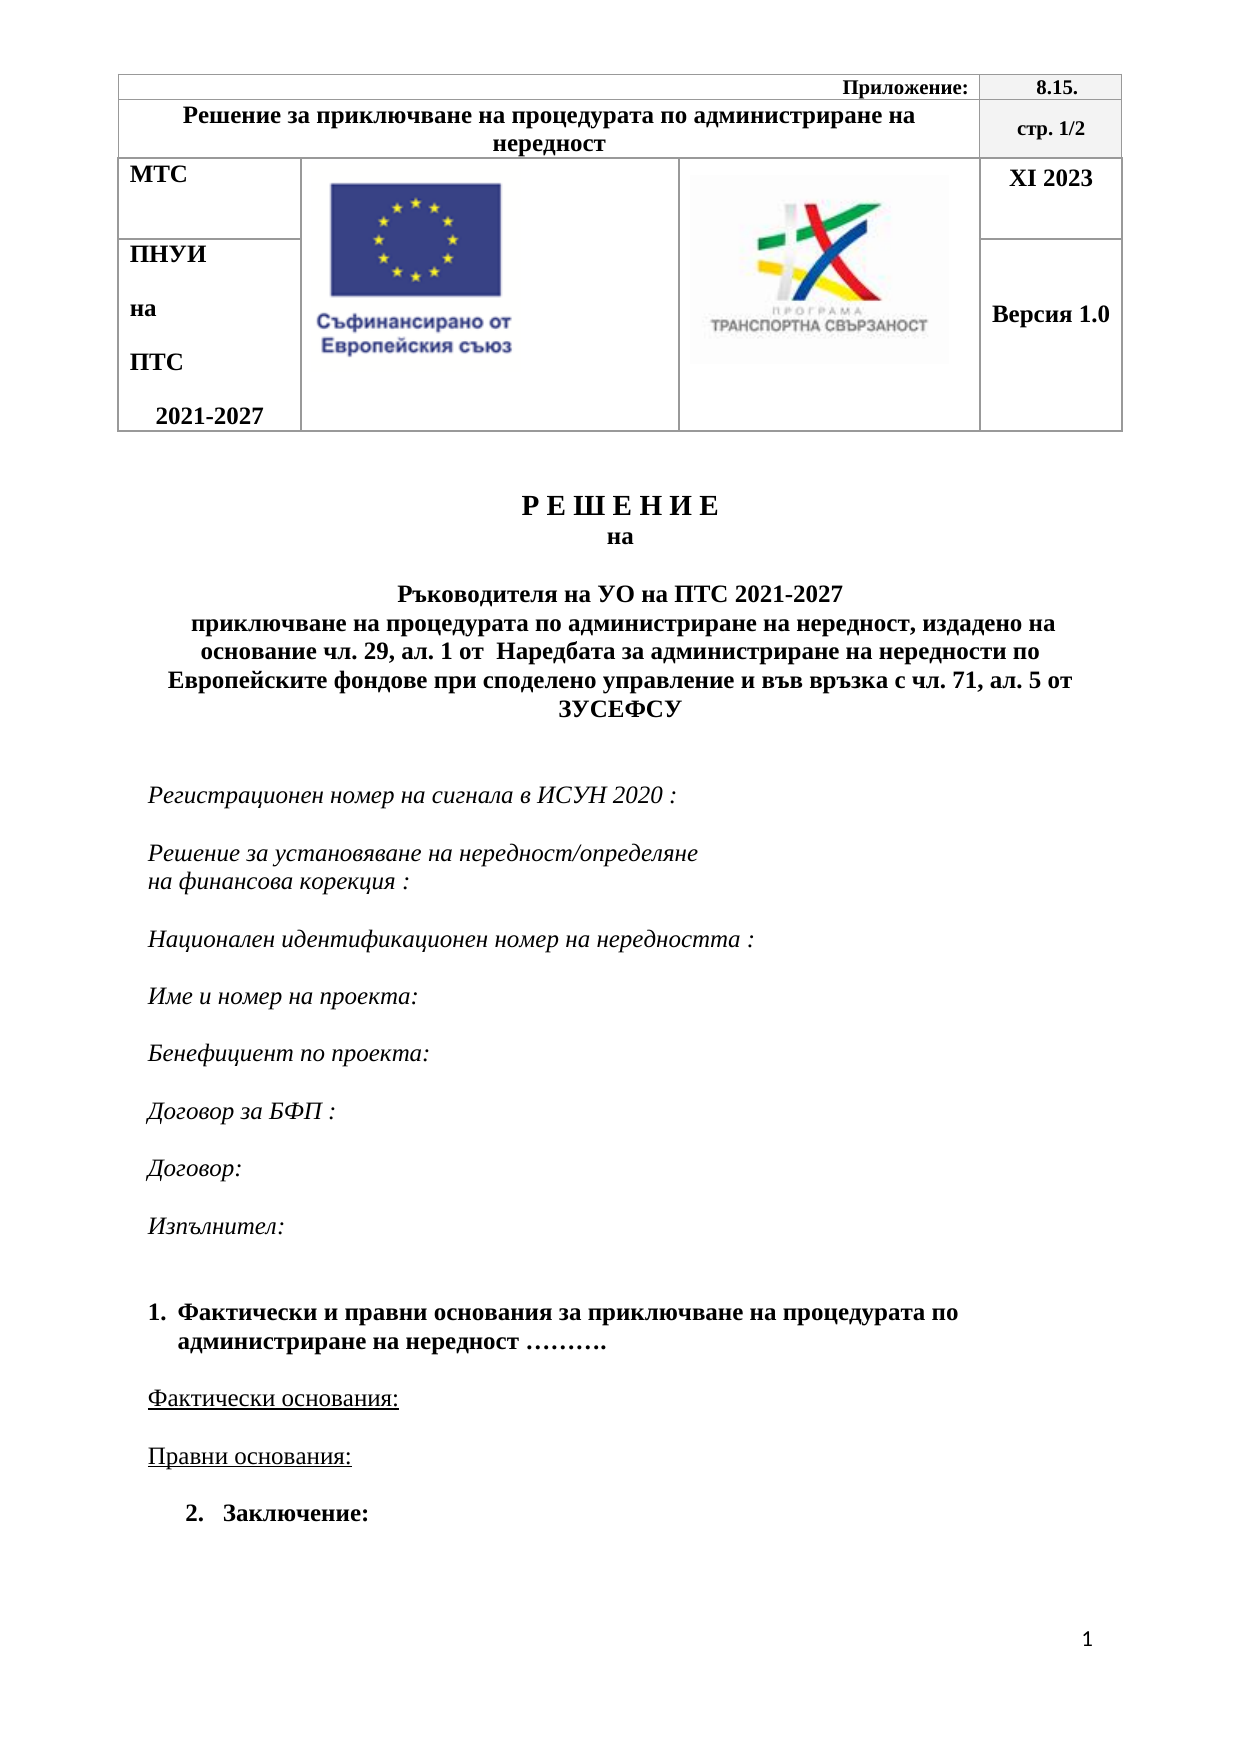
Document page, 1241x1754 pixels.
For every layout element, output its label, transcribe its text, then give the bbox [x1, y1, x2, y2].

text Фактически основания: [148, 1383, 1093, 1412]
text Договор: [148, 1153, 1093, 1182]
text Договор за БФП : [148, 1096, 1093, 1124]
text приключване на процедурата по администриране на нередност, издадено на основание чл. 29, ал. 1 от Наредбата за администриране на нередности по Европейските фондове при споделено управление и във връзка с чл. 71, ал. 5 от ЗУСЕФСУ [148, 608, 1093, 723]
text на [148, 521, 1093, 550]
text Име и номер на проекта: [148, 981, 1093, 1009]
text Правни основания: [148, 1441, 1093, 1469]
picture [690, 175, 949, 364]
text на финансова корекция : [148, 866, 1093, 895]
text Национален идентификационен номер на нередността : [148, 924, 1093, 953]
text Бенефициент по проекта: [148, 1038, 1093, 1067]
list Фактически и правни основания за приключване на процедурата по администриране на нередност ………. [148, 1297, 1093, 1354]
text Изпълнител: [148, 1211, 1093, 1239]
text Ръководителя на УО на ПТС 2021-2027 [148, 579, 1093, 608]
list Заключение: [185, 1498, 1093, 1527]
picture [311, 163, 523, 376]
text Решение за установяване на нередност/определяне [148, 838, 1093, 866]
text Регистрационен номер на сигнала в ИСУН 2020 : [148, 780, 1093, 809]
text Р Е Ш Е Н И Е [148, 488, 1093, 521]
